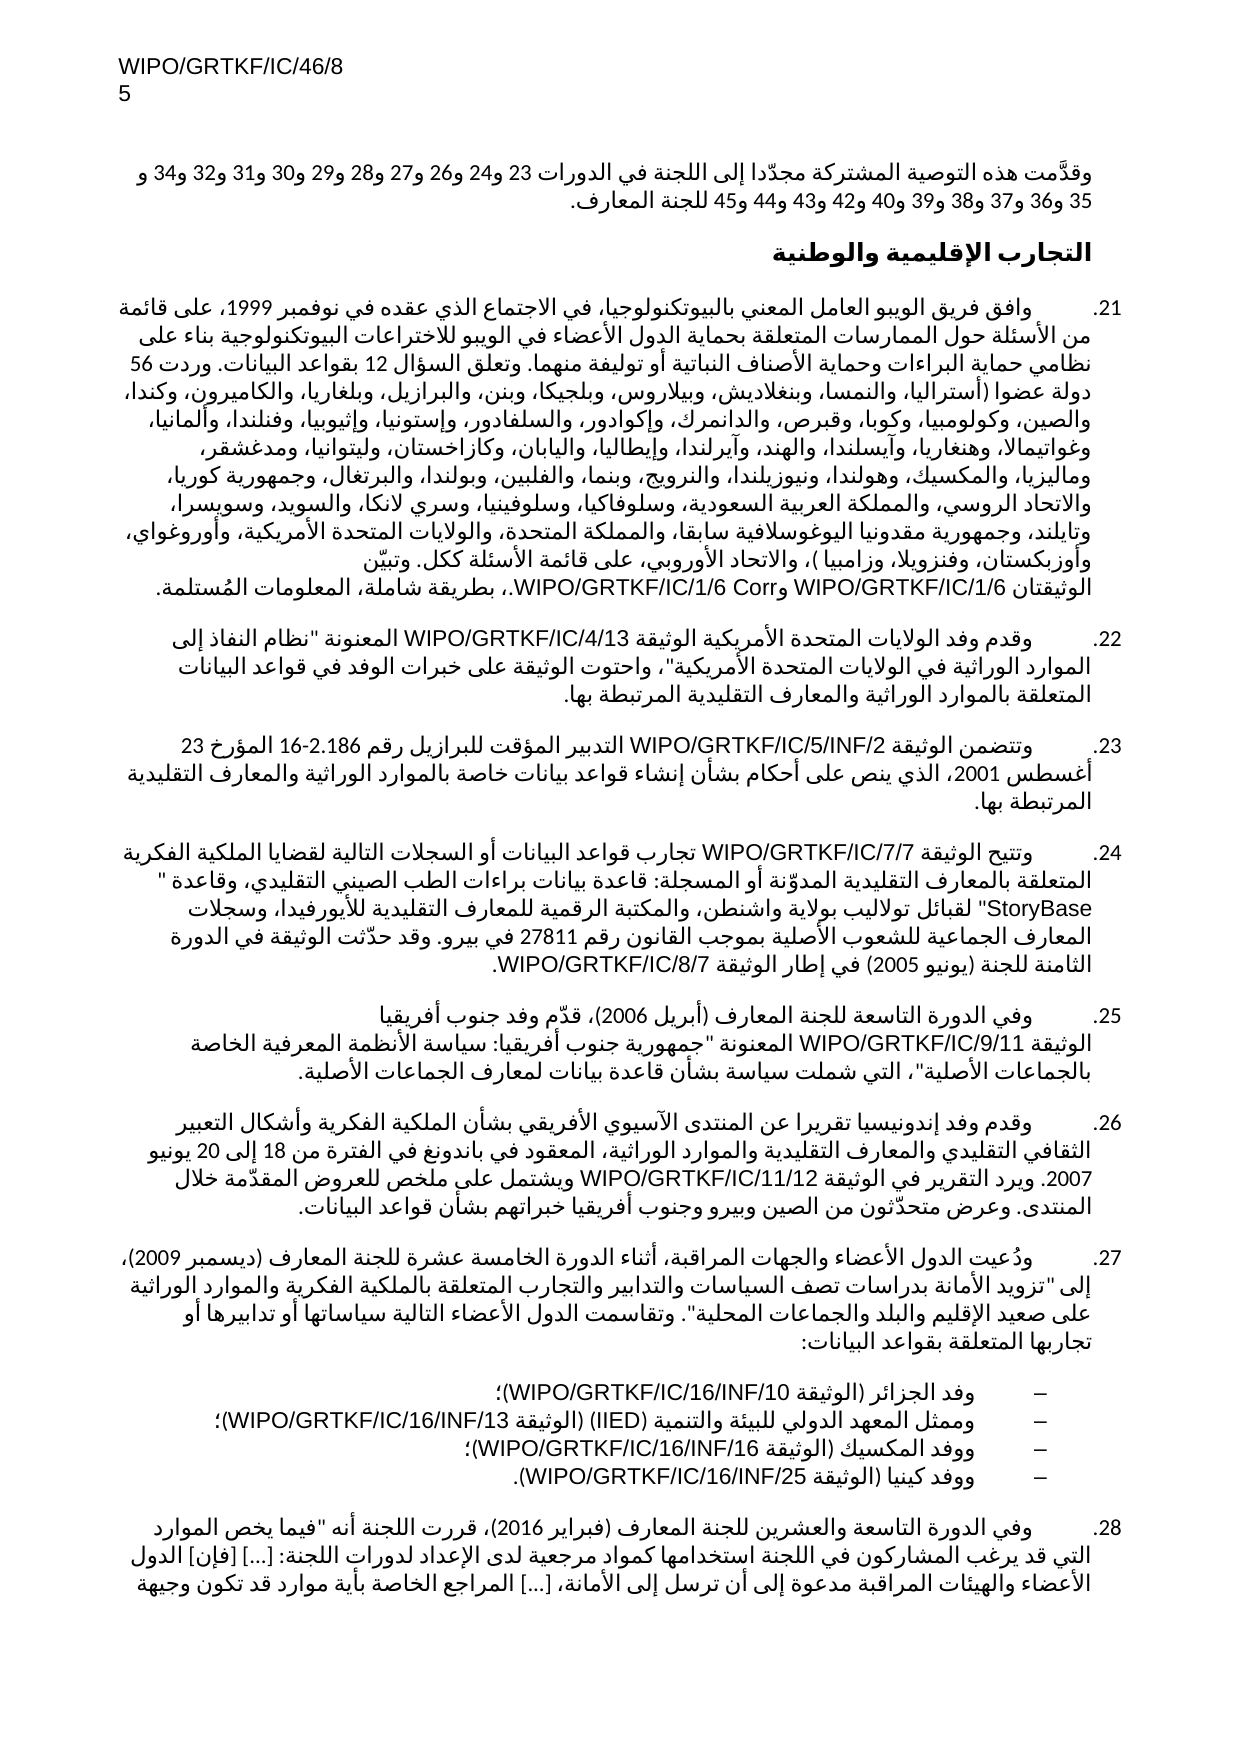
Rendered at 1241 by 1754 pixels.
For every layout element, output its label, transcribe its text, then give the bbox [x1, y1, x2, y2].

list ووفد المكسيك (الوثيقة WIPO/GRTKF/IC/16/INF/16)؛ [118, 1434, 1034, 1462]
text وافق فريق الويبو العامل المعني بالبيوتكنولوجيا، في الاجتماع الذي عقده في نوفمبر 1999، على قائمة من الأسئلة حول الممارسات المتعلقة بحماية الدول الأعضاء في الويبو للاختراعات البيوتكنولوجية بناء على نظامي حماية البراءات وحماية الأصناف النباتية أو توليفة منهما. وتعلق السؤال 12 بقواعد البيانات. وردت 56 دولة عضوا (أستراليا، والنمسا، وبنغلاديش، وبيلاروس، وبلجيكا، وبنن، والبرازيل، وبلغاريا، والكاميرون، وكندا، والصين، وكولومبيا، وكوبا، وقبرص، والدانمرك، وإكوادور، والسلفادور، وإستونيا، وإثيوبيا، وفنلندا، وألمانيا، وغواتيمالا، وهنغاريا، وآيسلندا، والهند، وآيرلندا، وإيطاليا، واليابان، وكازاخستان، وليتوانيا، ومدغشقر، وماليزيا، والمكسيك، وهولندا، ونيوزيلندا، والنرويج، وبنما، والفلبين، وبولندا، والبرتغال، وجمهورية كوريا، والاتحاد الروسي، والمملكة العربية السعودية، وسلوفاكيا، وسلوفينيا، وسري لانكا، والسويد، وسويسرا، وتايلند، وجمهورية مقدونيا اليوغوسلافية سابقا، والمملكة المتحدة، والولايات المتحدة الأمريكية، وأوروغواي، وأوزبكستان، وفنزويلا، وزامبيا )، والاتحاد الأوروبي، على قائمة الأسئلة ككل. وتبيّن الوثيقتان WIPO/GRTKF/IC/1/6 وWIPO/GRTKF/IC/1/6 Corr.، بطريقة شاملة، المعلومات المُستلمة. [118, 293, 1092, 601]
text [118, 158, 1092, 214]
list ووفد كينيا (الوثيقة WIPO/GRTKF/IC/16/INF/25). [118, 1462, 1034, 1490]
list وفد الجزائر (الوثيقة WIPO/GRTKF/IC/16/INF/10)؛ [118, 1378, 1034, 1406]
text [118, 1513, 1092, 1597]
text وتتيح الوثيقة WIPO/GRTKF/IC/7/7 تجارب قواعد البيانات أو السجلات التالية لقضايا الملكية الفكرية المتعلقة بالمعارف التقليدية المدوّنة أو المسجلة: قاعدة بيانات براءات الطب الصيني التقليدي، وقاعدة "StoryBase" لقبائل تولاليب بولاية واشنطن، والمكتبة الرقمية للمعارف التقليدية للأيورفيدا، وسجلات المعارف الجماعية للشعوب الأصلية بموجب القانون رقم 27811 في بيرو. وقد حدّثت الوثيقة في الدورة الثامنة للجنة (يونيو 2005) في إطار الوثيقة WIPO/GRTKF/IC/8/7. [118, 838, 1092, 978]
text وقدم وفد الولايات المتحدة الأمريكية الوثيقة WIPO/GRTKF/IC/4/13 المعنونة "نظام النفاذ إلى الموارد الوراثية في الولايات المتحدة الأمريكية"، واحتوت الوثيقة على خبرات الوفد في قواعد البيانات المتعلقة بالموارد الوراثية والمعارف التقليدية المرتبطة بها. [118, 624, 1092, 708]
list وممثل المعهد الدولي للبيئة والتنمية (IIED) (الوثيقة WIPO/GRTKF/IC/16/INF/13)؛ [118, 1406, 1034, 1434]
text وقدم وفد إندونيسيا تقريرا عن المنتدى الآسيوي الأفريقي بشأن الملكية الفكرية وأشكال التعبير الثقافي التقليدي والمعارف التقليدية والموارد الوراثية، المعقود في باندونغ في الفترة من 18 إلى 20 يونيو 2007. ويرد التقرير في الوثيقة WIPO/GRTKF/IC/11/12 ويشتمل على ملخص للعروض المقدّمة خلال المنتدى. وعرض متحدّثون من الصين وبيرو وجنوب أفريقيا خبراتهم بشأن قواعد البيانات. [118, 1108, 1092, 1220]
text ودُعيت الدول الأعضاء والجهات المراقبة، أثناء الدورة الخامسة عشرة للجنة المعارف (ديسمبر 2009)، إلى "تزويد الأمانة بدراسات تصف السياسات والتدابير والتجارب المتعلقة بالملكية الفكرية والموارد الوراثية على صعيد الإقليم والبلد والجماعات المحلية". وتقاسمت الدول الأعضاء التالية سياساتها أو تدابيرها أو تجاربها المتعلقة بقواعد البيانات: [118, 1243, 1092, 1355]
text وتتضمن الوثيقة WIPO/GRTKF/IC/5/INF/2 التدبير المؤقت للبرازيل رقم 2.186-16 المؤرخ 23 أغسطس 2001، الذي ينص على أحكام بشأن إنشاء قواعد بيانات خاصة بالموارد الوراثية والمعارف التقليدية المرتبطة بها. [118, 731, 1092, 815]
subtitle التجارب الإقليمية والوطنية [118, 237, 1092, 268]
text وفي الدورة التاسعة للجنة المعارف (أبريل 2006)، قدّم وفد جنوب أفريقيا الوثيقة WIPO/GRTKF/IC/9/11 المعنونة "جمهورية جنوب أفريقيا: سياسة الأنظمة المعرفية الخاصة بالجماعات الأصلية"، التي شملت سياسة بشأن قاعدة بيانات لمعارف الجماعات الأصلية. [118, 1001, 1092, 1085]
